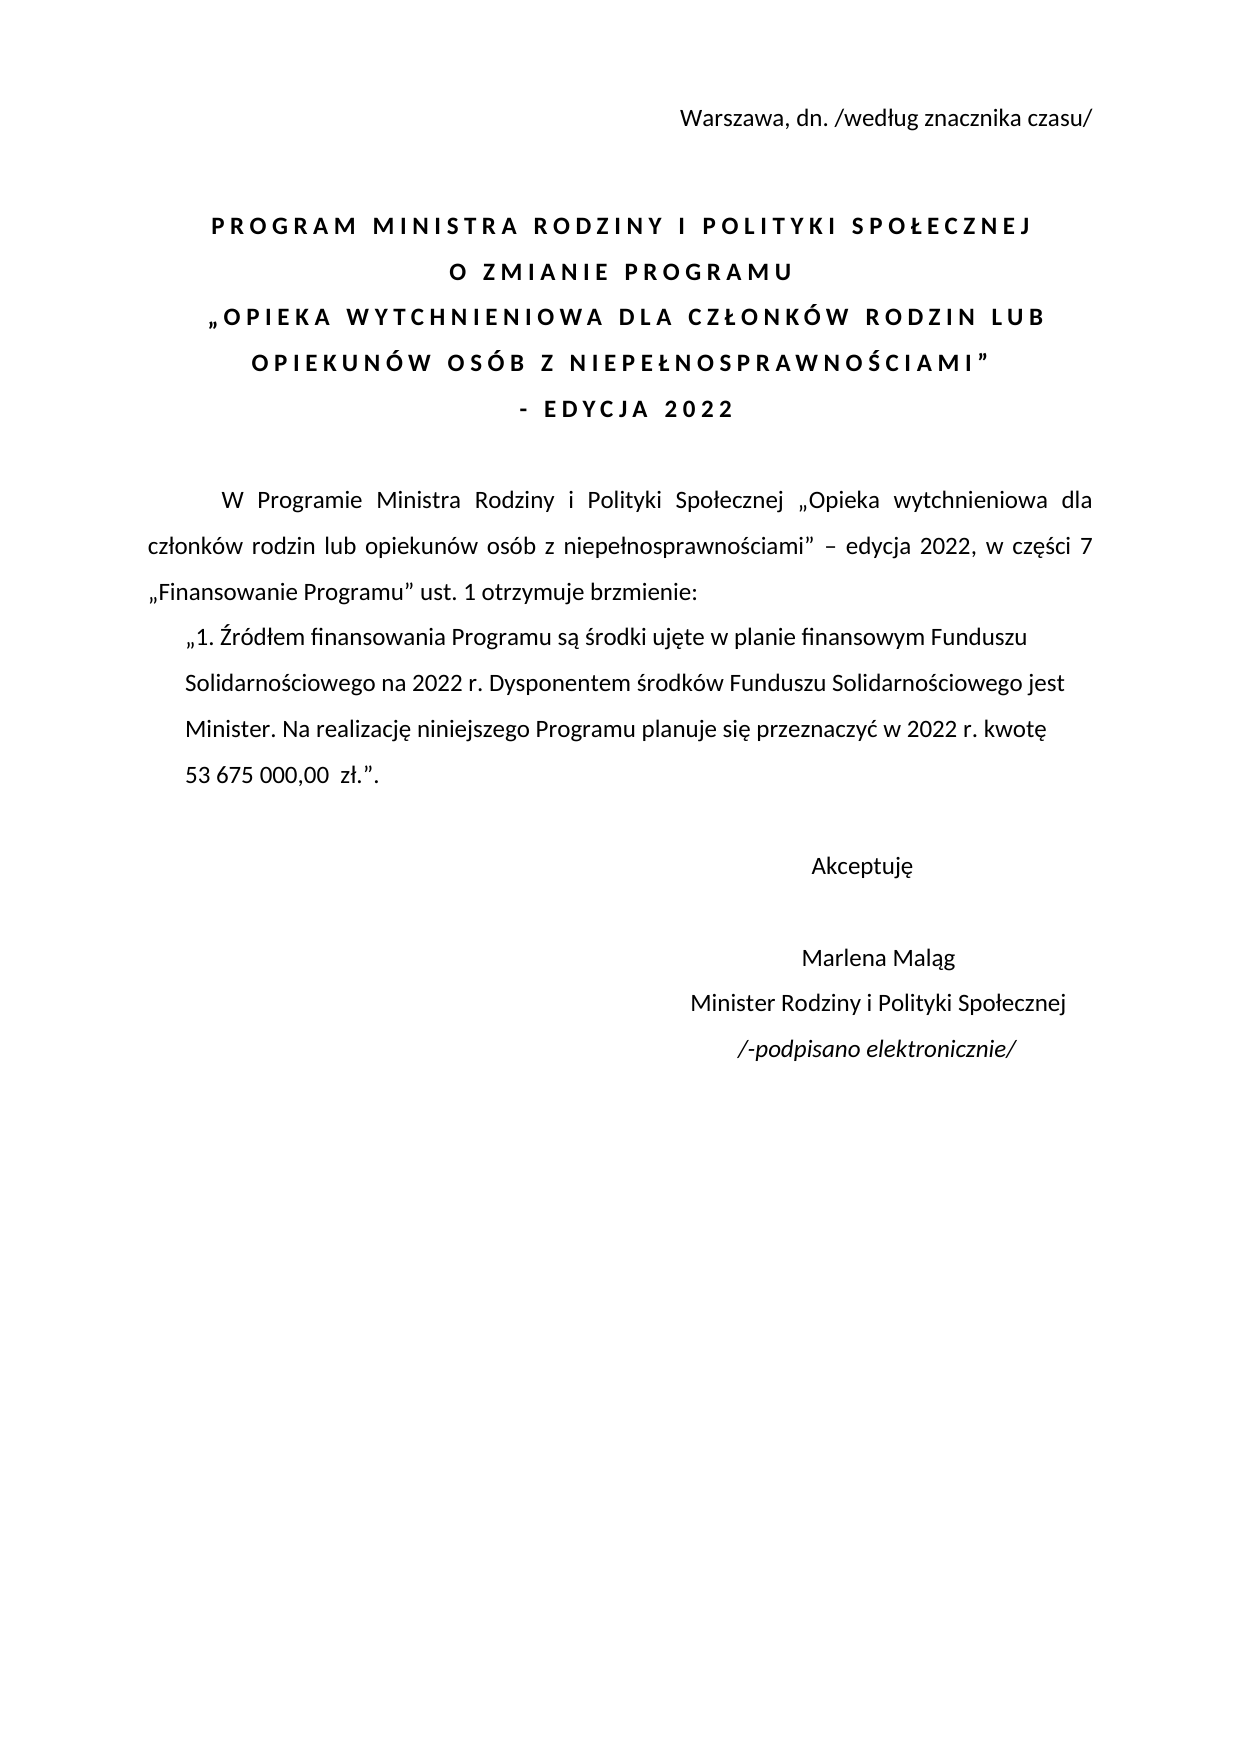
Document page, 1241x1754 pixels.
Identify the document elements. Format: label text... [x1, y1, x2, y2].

text Warszawa, dn. /według znacznika czasu/ [148, 102, 1092, 132]
list „1. Źródłem finansowania Programu są środki ujęte w planie finansowym Funduszu Solidarnościowego na 2022 r. Dysponentem środków Funduszu Solidarnościowego jest Minister. Na realizację niniejszego Programu planuje się przeznaczyć w 2022 r. kwotę 53 675 000,00 zł.”. [185, 622, 1092, 789]
text W Programie Ministra Rodziny i Polityki Społecznej „Opieka wytchnieniowa dla członków rodzin lub opiekunów osób z niepełnosprawnościami” ‒ edycja 2022, w części 7 „Finansowanie Programu” ust. 1 otrzymuje brzmienie: [148, 484, 1092, 606]
text „Opieka wytchnieniowa dla członków rodzin lub opiekunów osób z niepełnosprawnościami” [148, 301, 1092, 378]
text /-podpisano elektronicznie/ [664, 1033, 1092, 1064]
text Marlena Maląg [664, 942, 1092, 972]
text Minister Rodziny i Polityki Społecznej [664, 987, 1092, 1018]
text o ZMIANIE Programu [148, 256, 1092, 286]
text PROGRAM Ministra Rodziny i Polityki Społecznej [148, 210, 1092, 241]
text Akceptuję [738, 850, 1092, 881]
text - edycja 2022 [148, 393, 1092, 423]
